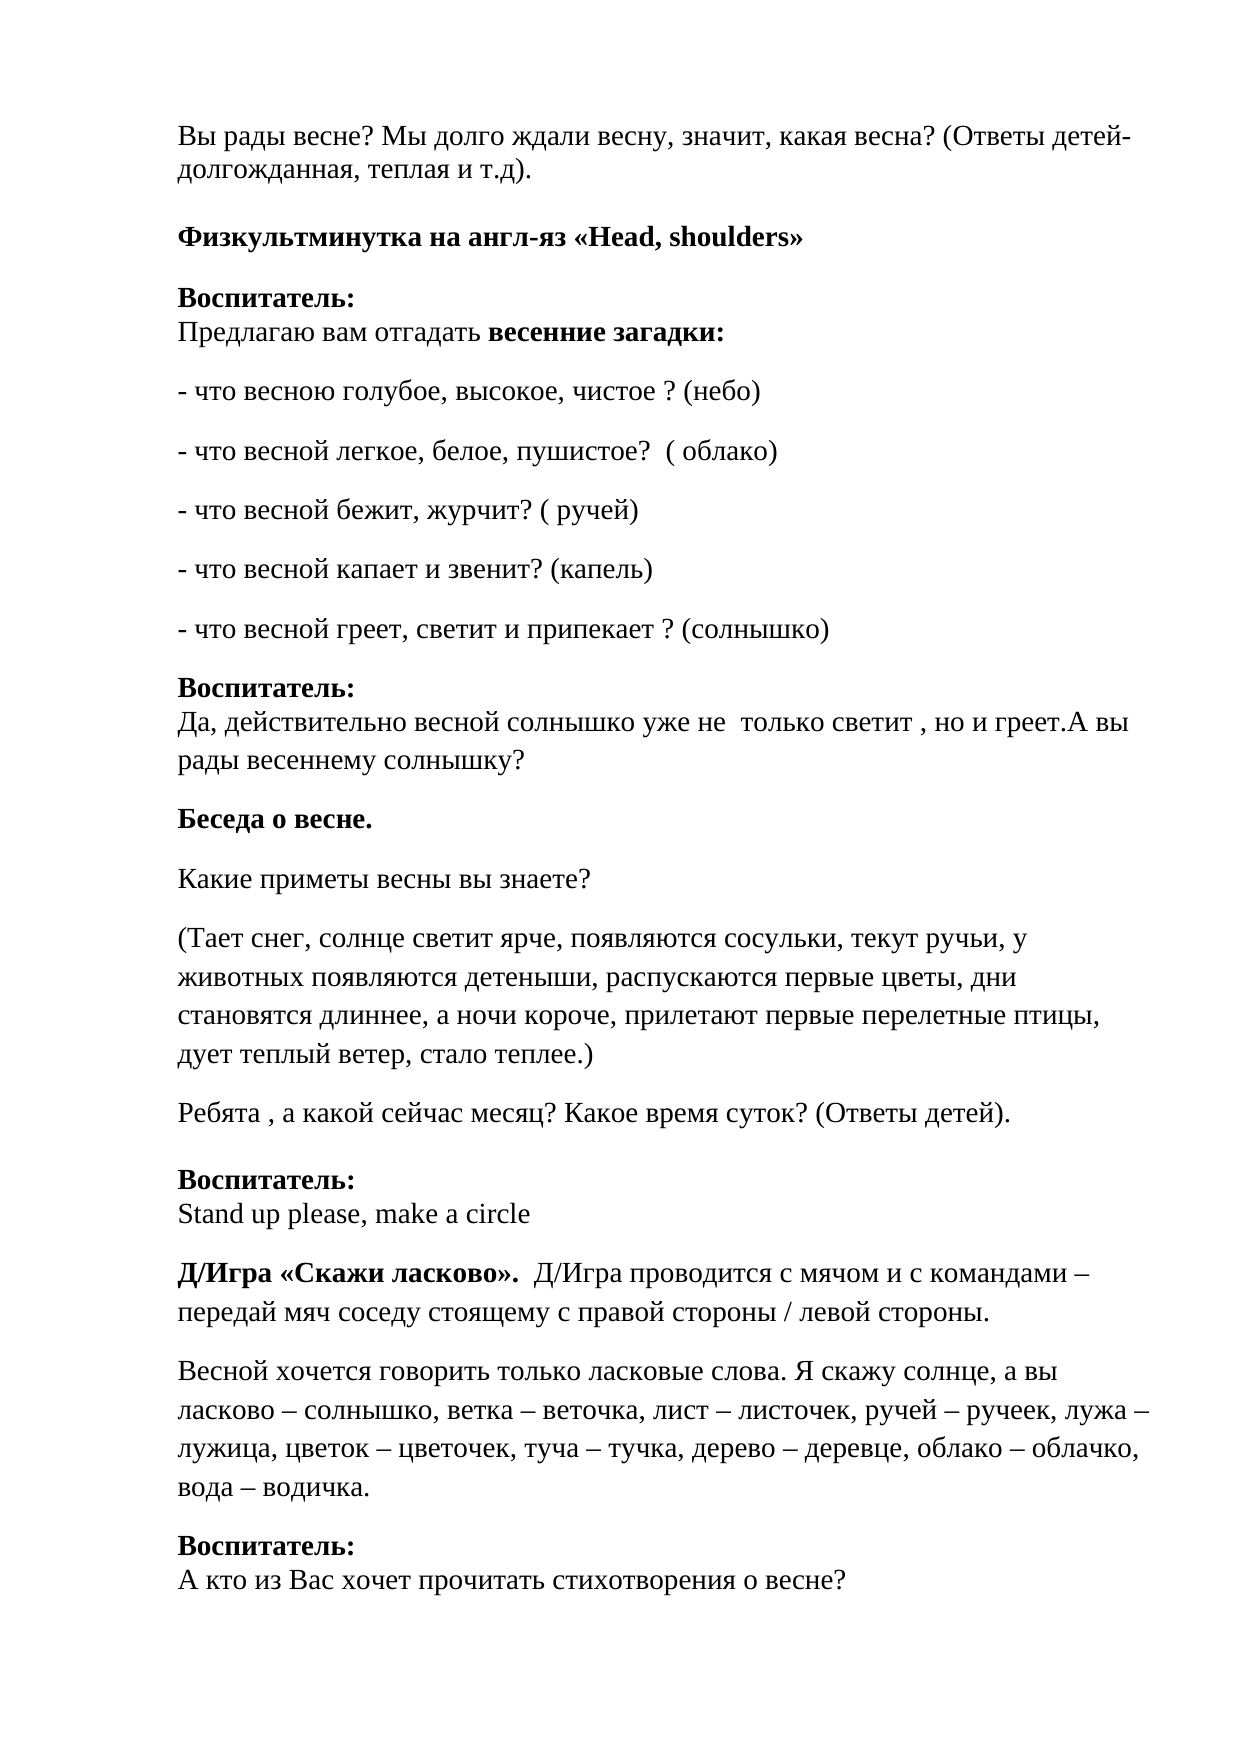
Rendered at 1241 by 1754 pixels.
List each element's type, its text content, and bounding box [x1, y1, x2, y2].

text Какие приметы весны вы знаете? [177, 861, 1152, 894]
text Д/Игра «Скажи ласково». Д/Игра проводится с мячом и с командами – передай мяч соседу стоящему с правой стороны / левой стороны. [177, 1255, 1152, 1327]
text - что весною голубое, высокое, чистое ? (небо) [177, 373, 1152, 407]
text Воспитатель: [177, 280, 1152, 314]
text Предлагаю вам отгадать весенние загадки: [177, 314, 1152, 347]
text - что весной бежит, журчит? ( ручей) [177, 492, 1152, 526]
text А кто из Вас хочет прочитать стихотворения о весне? [177, 1562, 1152, 1595]
text Беседа о весне. [177, 802, 1152, 835]
text (Тает снег, солнце светит ярче, появляются сосульки, текут ручьи, у животных появляются детеныши, распускаются первые цветы, дни становятся длиннее, а ночи короче, прилетают первые перелетные птицы, дует теплый ветер, стало теплее.) [177, 920, 1152, 1069]
text - что весной легкое, белое, пушистое? ( облако) [177, 433, 1152, 466]
text Физкультминутка на англ-яз «Head, shoulders» [177, 219, 1152, 252]
text Весной хочется говорить только ласковые слова. Я скажу солнце, а вы ласково – солнышко, ветка – веточка, лист – листочек, ручей – ручеек, лужа – лужица, цветок – цветочек, туча – тучка, дерево – деревце, облако – облачко, вода – водичка. [177, 1353, 1152, 1502]
text Воспитатель: [177, 1162, 1152, 1196]
text Stand up please, make a circle [177, 1196, 1152, 1229]
text Воспитатель: [177, 670, 1152, 704]
text Да, действительно весной солнышко уже не только светит , но и греет.А вы рады весеннему солнышку? [177, 704, 1152, 776]
text - что весной греет, светит и припекает ? (солнышко) [177, 611, 1152, 644]
text Вы рады весне? Мы долго ждали весну, значит, какая весна? (Ответы детей-долгожданная, теплая и т.д). [177, 118, 1152, 185]
text Ребята , а какой сейчас месяц? Какое время суток? (Ответы детей). [177, 1095, 1152, 1129]
text - что весной капает и звенит? (капель) [177, 551, 1152, 585]
text Воспитатель: [177, 1528, 1152, 1562]
